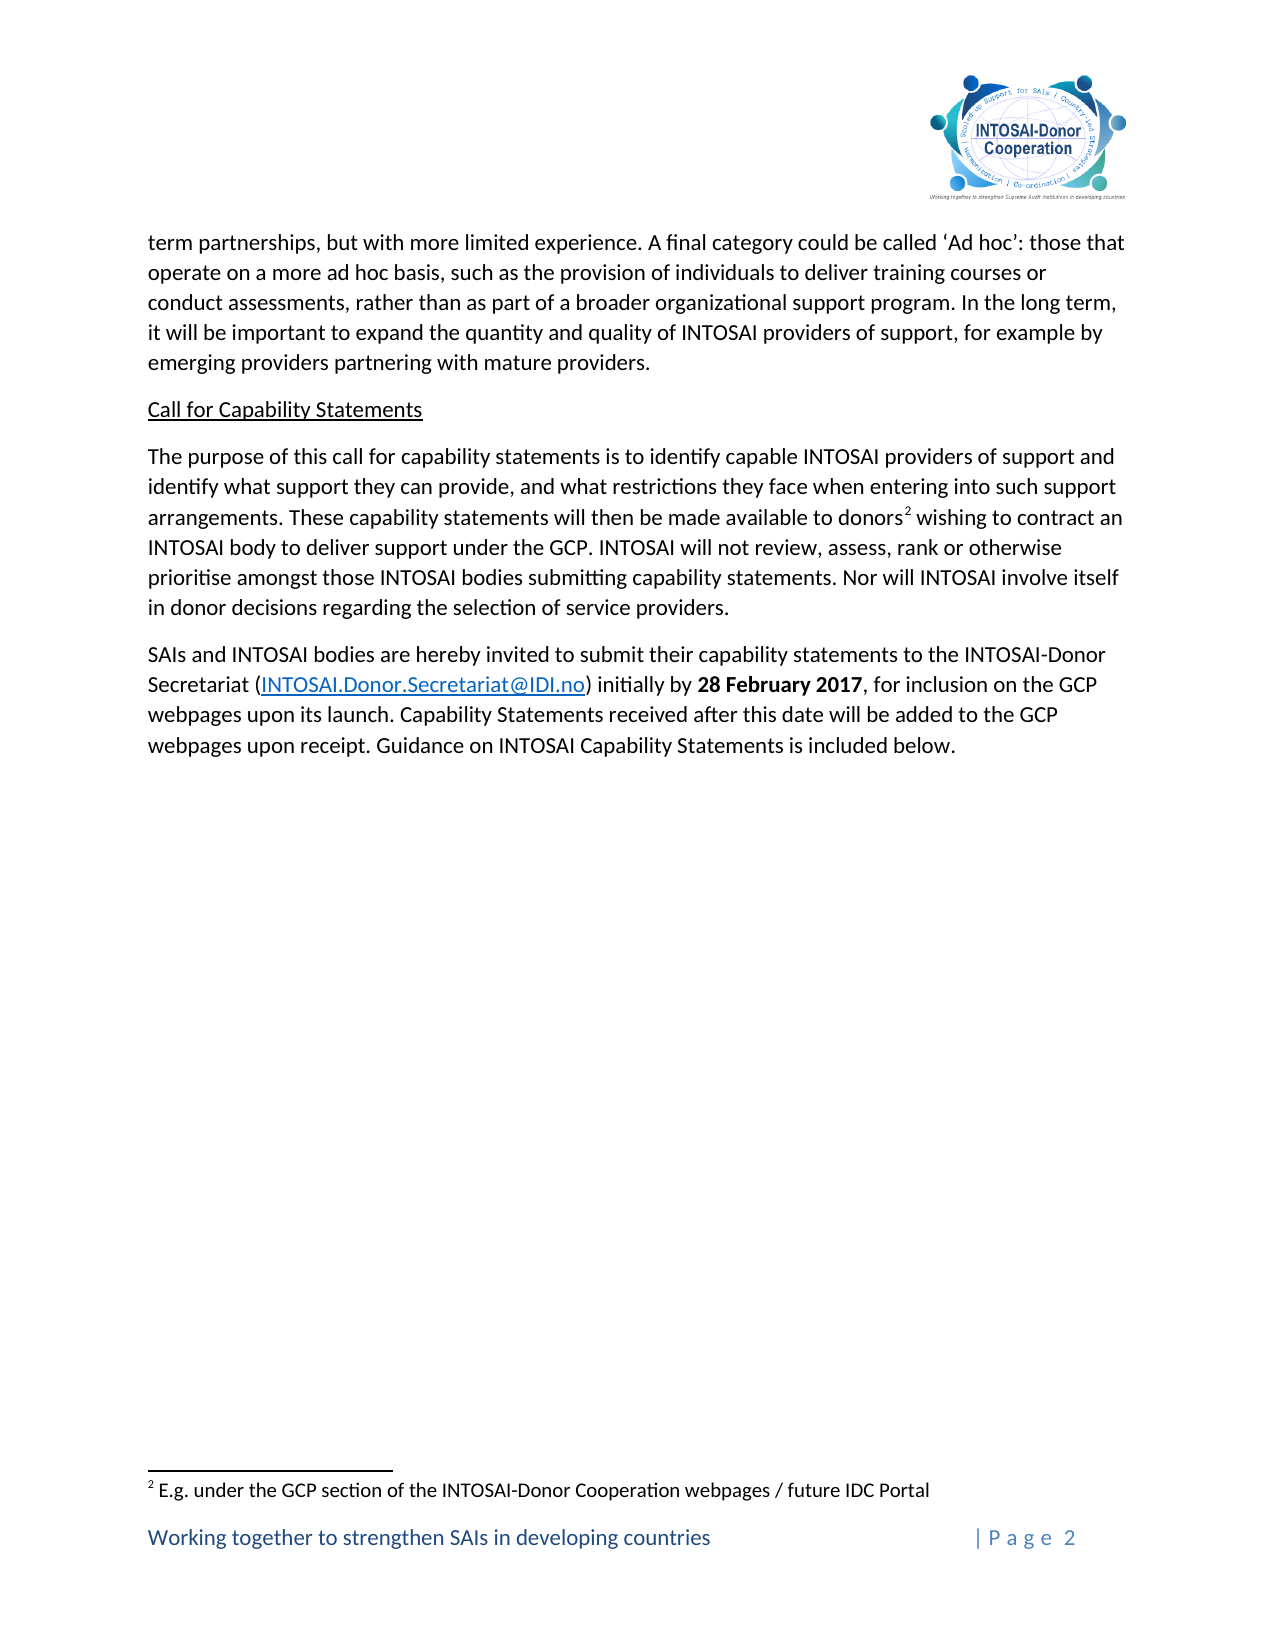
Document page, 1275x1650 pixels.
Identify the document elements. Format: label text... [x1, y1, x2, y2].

picture [928, 73, 1128, 200]
text Call for Capability Statements [148, 395, 1127, 423]
text SAIs and INTOSAI bodies are hereby invited to submit their capability statements to the INTOSAI-Donor Secretariat (INTOSAI.Donor.Secretariat@IDI.no) initially by 28 February 2017, for inclusion on the GCP webpages upon its launch. Capability Statements received after this date will be added to the GCP webpages upon receipt. Guidance on INTOSAI Capability Statements is included below. [148, 640, 1127, 759]
text The purpose of this call for capability statements is to identify capable INTOSAI providers of support and identify what support they can provide, and what restrictions they face when entering into such support arrangements. These capability statements will then be made available to donors wishing to contract an INTOSAI body to deliver support under the GCP. INTOSAI will not review, assess, rank or otherwise prioritise amongst those INTOSAI bodies submitting capability statements. Nor will INTOSAI involve itself in donor decisions regarding the selection of service providers. [148, 442, 1127, 621]
